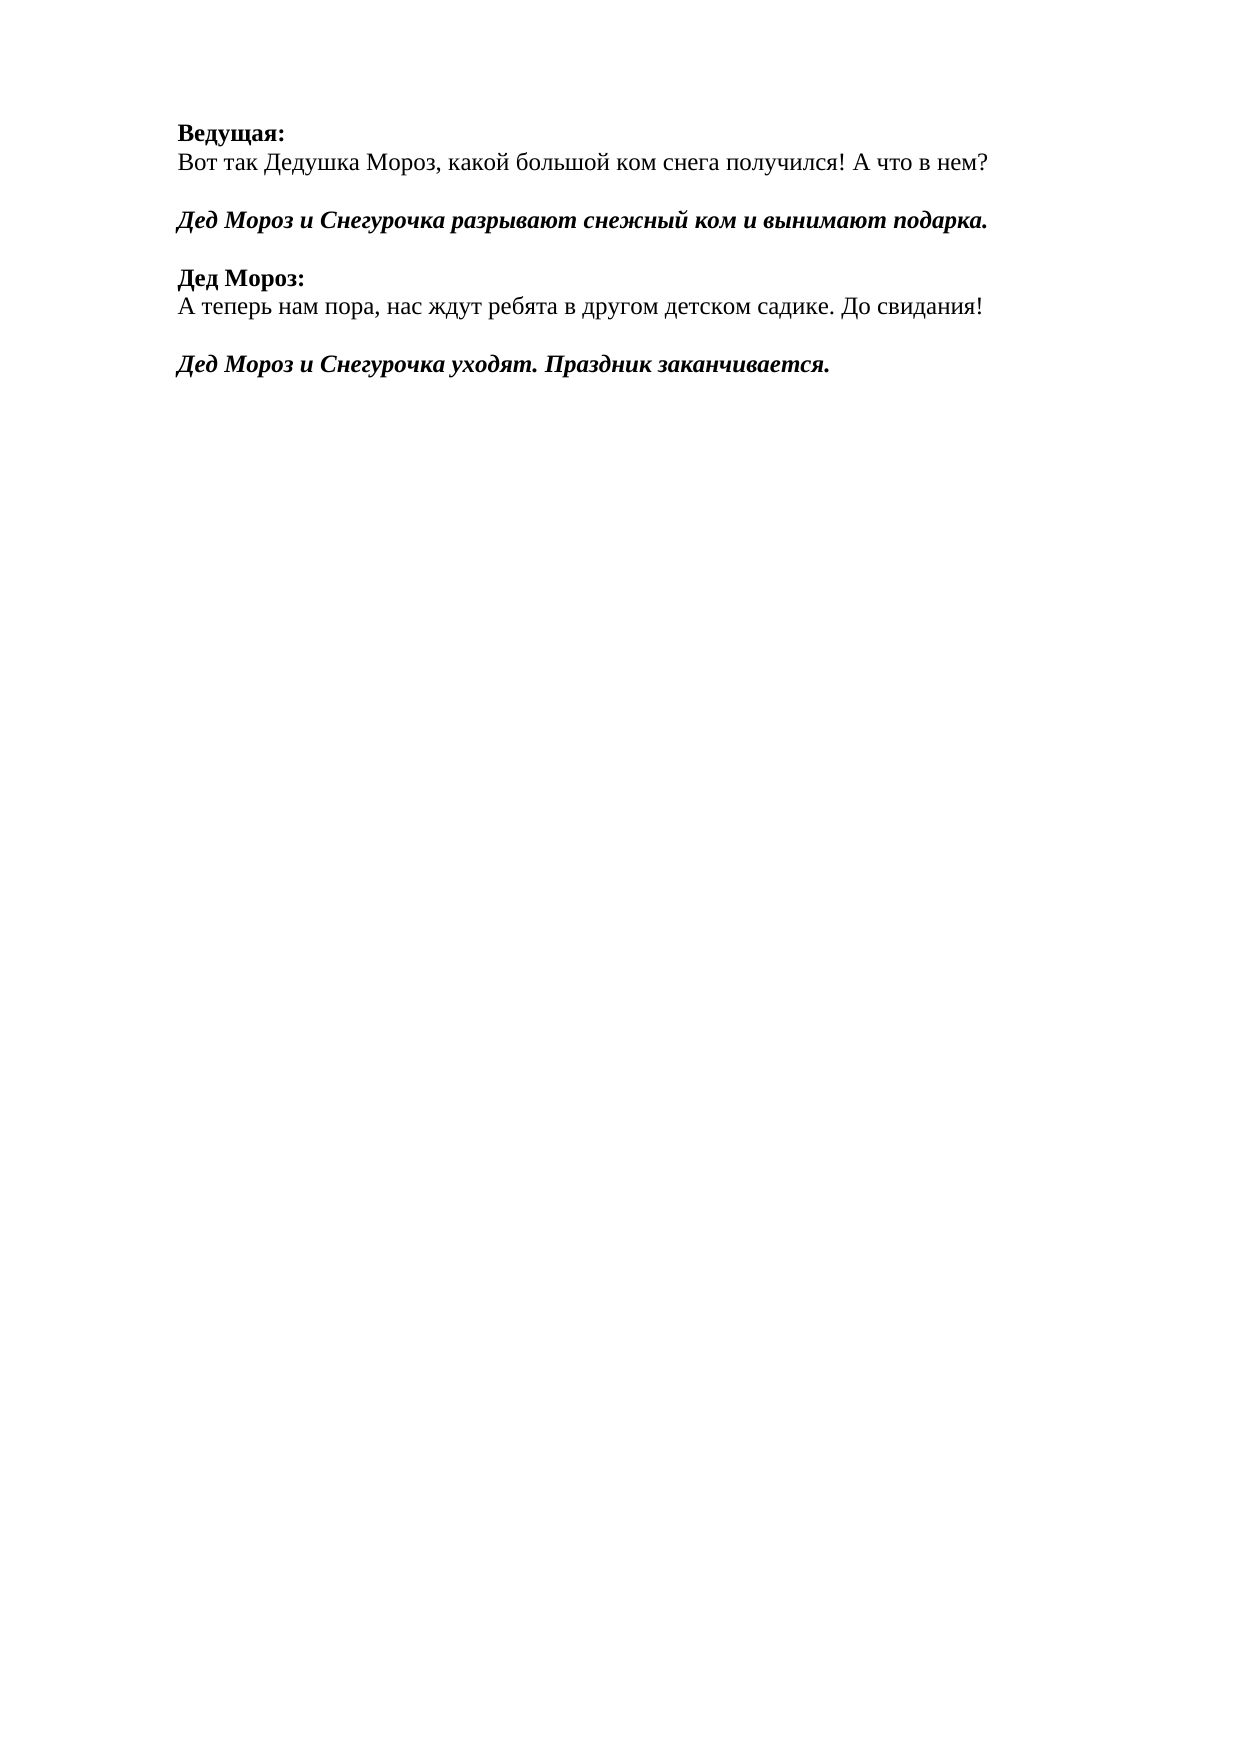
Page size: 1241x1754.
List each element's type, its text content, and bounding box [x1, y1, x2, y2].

text Дед Мороз и Снегурочка разрывают снежный ком и вынимают подарка. [177, 205, 1152, 233]
text Дед Мороз: А теперь нам пора, нас ждут ребята в другом детском садике. До свидания! [177, 263, 1152, 320]
text Ведущая: Вот так Дедушка Мороз, какой большой ком снега получился! А что в нем? [177, 118, 1152, 176]
text Дед Мороз и Снегурочка уходят. Праздник заканчивается. [177, 349, 1152, 378]
